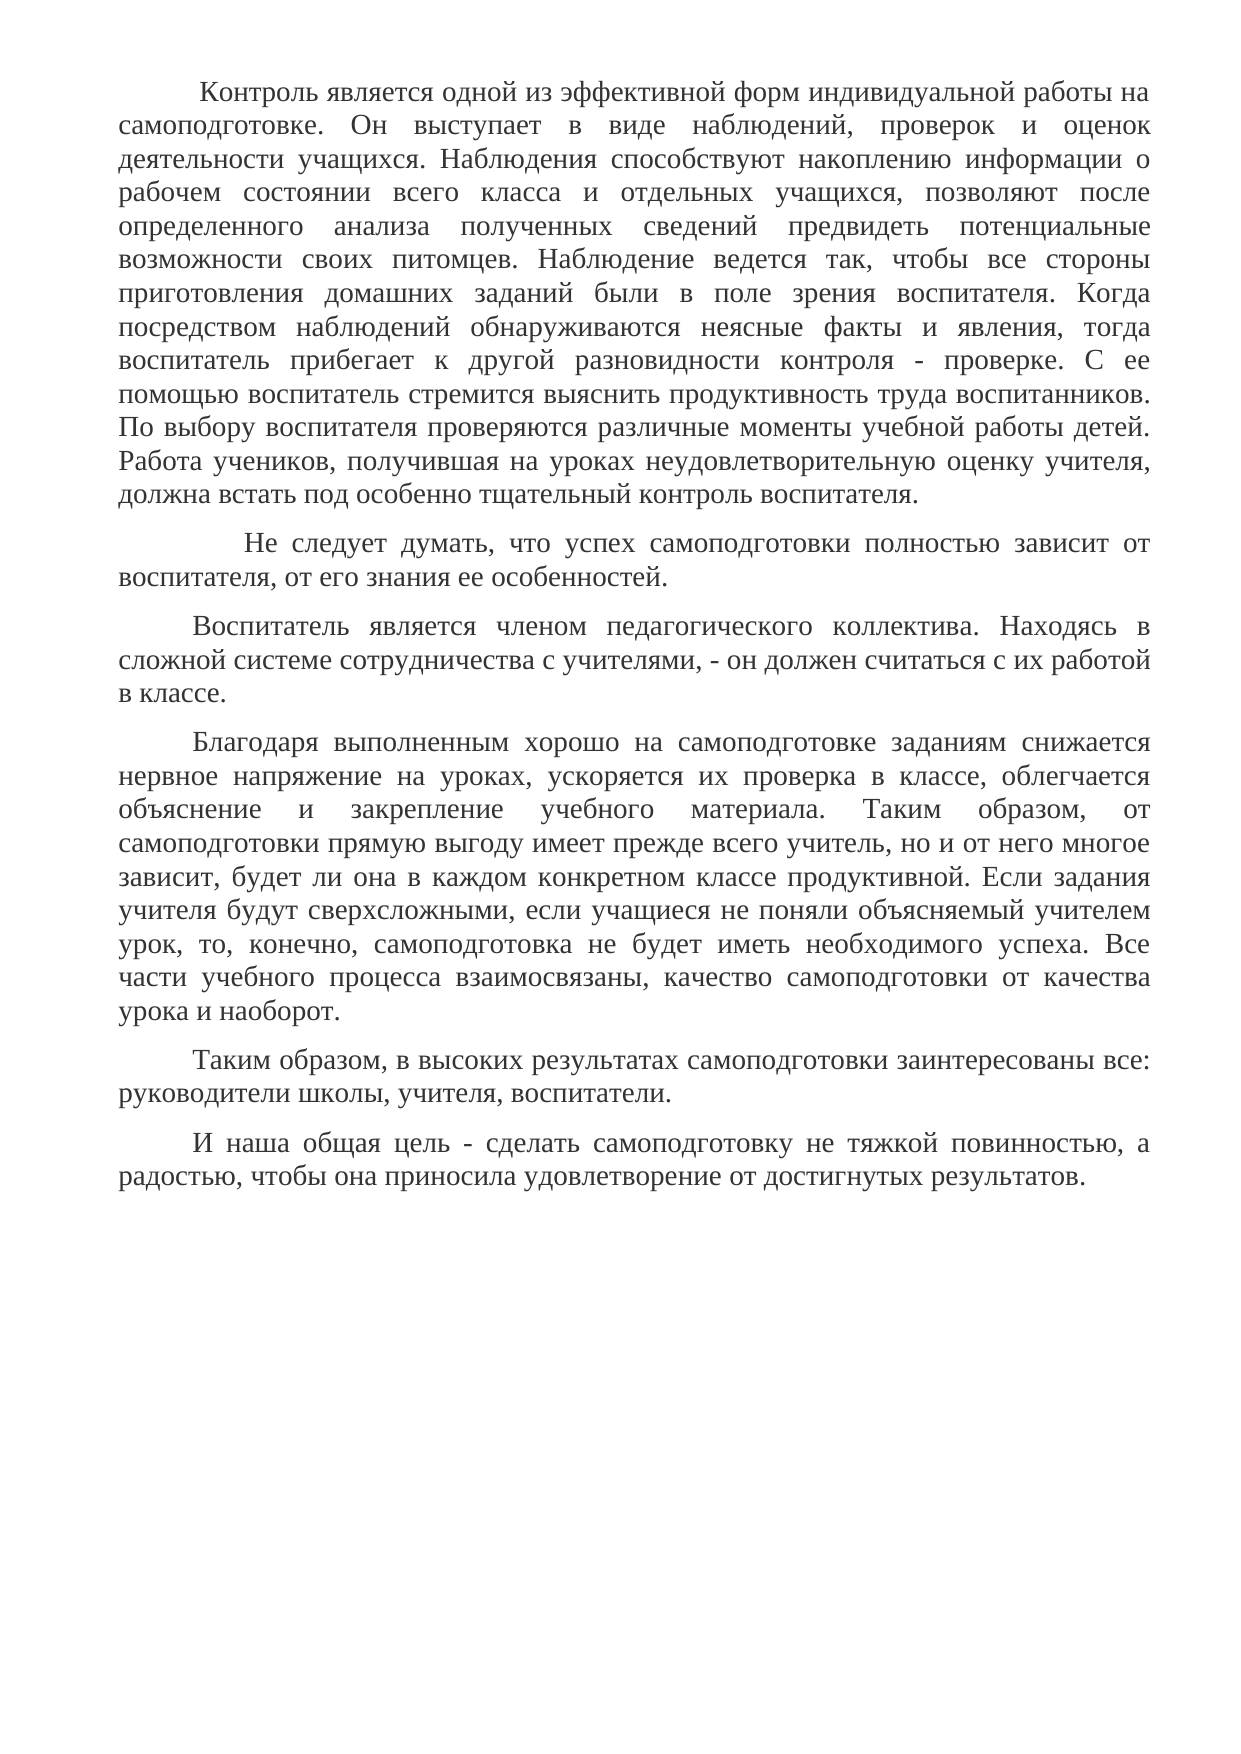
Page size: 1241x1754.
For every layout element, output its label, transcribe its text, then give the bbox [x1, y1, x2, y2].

text Контроль является одной из эффективной форм индивидуальной работы на самоподготовке. Он выступает в виде наблюдений, проверок и оценок деятельности учащихся. Наблюдения способствуют накоплению информации о рабочем состоянии всего класса и отдельных учащихся, позволяют после определенного анализа полученных сведений предвидеть потенциальные возможности своих питомцев. Наблюдение ведется так, чтобы все стороны приготовления домашних заданий были в поле зрения воспитателя. Когда посредством наблюдений обнаруживаются неясные факты и явления, тогда воспитатель прибегает к другой разновидности контроля - проверке. С ее помощью воспитатель стремится выяснить продуктивность труда воспитанников. По выбору воспитателя проверяются различные моменты учебной работы детей. Работа учеников, получившая на уроках неудовлетворительную оценку учителя, должна встать под особенно тщательный контроль воспитателя. [118, 74, 1152, 510]
text И наша общая цель - сделать самоподготовку не тяжкой повинностью, а радостью, чтобы она приносила удовлетворение от достигнутых результатов. [118, 1125, 1152, 1192]
text Не следует думать, что успех самоподготовки полностью зависит от воспитателя, от его знания ее особенностей. [118, 526, 1152, 593]
text Благодаря выполненным хорошо на самоподготовке заданиям снижается нервное напряжение на уроках, ускоряется их проверка в классе, облегчается объяснение и закрепление учебного материала. Таким образом, от самоподготовки прямую выгоду имеет прежде всего учитель, но и от него многое зависит, будет ли она в каждом конкретном классе продуктивной. Если задания учителя будут сверхсложными, если учащиеся не поняли объясняемый учителем урок, то, конечно, самоподготовка не будет иметь необходимого успеха. Все части учебного процесса взаимосвязаны, качество самоподготовки от качества урока и наоборот. [118, 724, 1152, 1026]
text Воспитатель является членом педагогического коллектива. Находясь в сложной системе сотрудничества с учителями, - он должен считаться с их работой в классе. [118, 608, 1152, 709]
text Таким образом, в высоких результатах самоподготовки заинтересованы все: руководители школы, учителя, воспитатели. [118, 1042, 1152, 1109]
